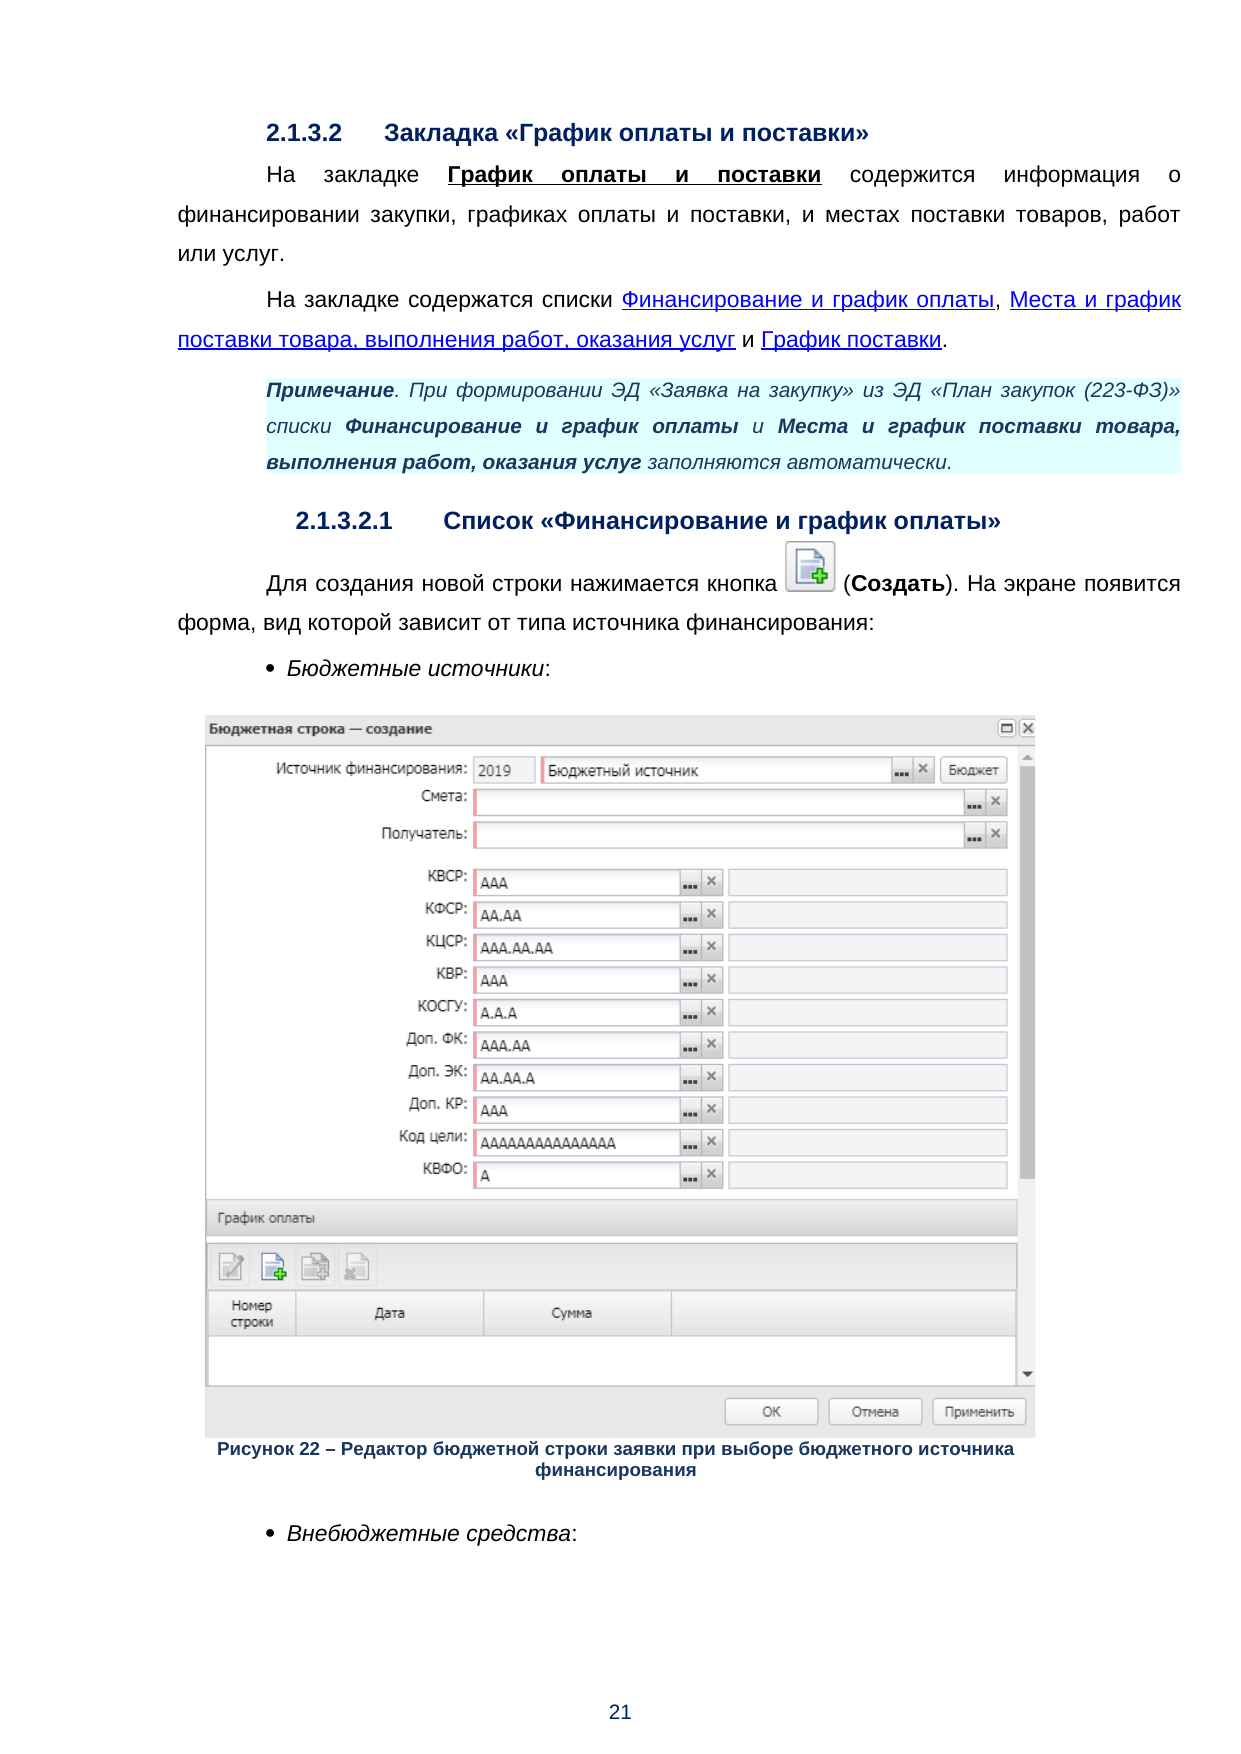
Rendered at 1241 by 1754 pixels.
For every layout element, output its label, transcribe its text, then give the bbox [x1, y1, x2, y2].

picture [204, 715, 1036, 1438]
picture [785, 541, 836, 592]
text На закладке График оплаты и поставки содержится информация о финансировании закупки, графиках оплаты и поставки, и местах поставки товаров, работ или услуг. [177, 161, 1181, 267]
text Для создания новой строки нажимается кнопка (Создать). На экране появится форма, вид которой зависит от типа источника финансирования: [177, 541, 1181, 636]
subtitle Закладка «График оплаты и поставки» [266, 118, 1181, 147]
list Бюджетные источники: [266, 655, 1181, 681]
list Внебюджетные средства: [266, 1519, 1181, 1546]
text На закладке содержатся списки Финансирование и график оплаты, Места и график поставки товара, выполнения работ, оказания услуг и График поставки. [177, 286, 1181, 352]
text Примечание. При формировании ЭД «Заявка на закупку» из ЭД «План закупок (223-ФЗ)» списки Финансирование и график оплаты и Места и график поставки товара, выполнения работ, оказания услуг заполняются автоматически. [266, 378, 1181, 473]
subtitle Список «Финансирование и график оплаты» [295, 506, 1181, 535]
